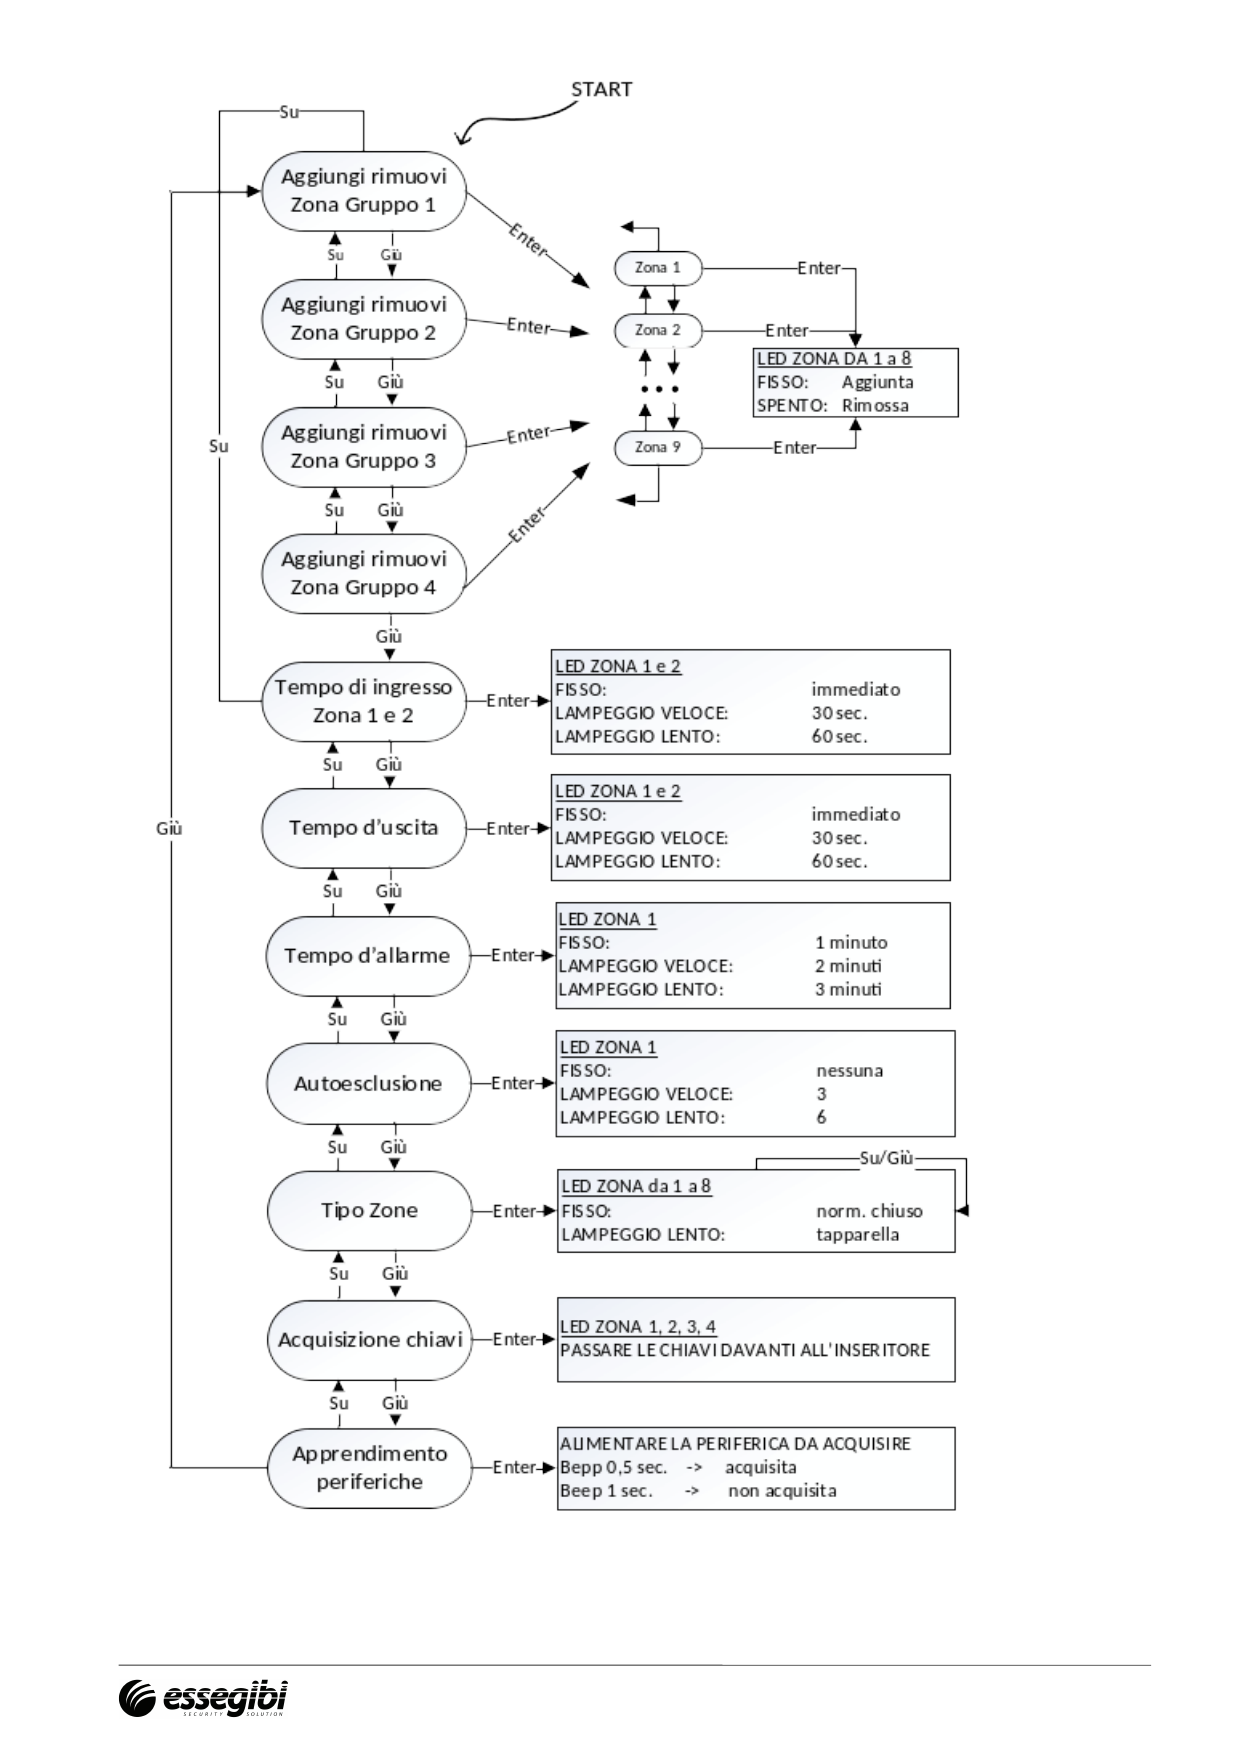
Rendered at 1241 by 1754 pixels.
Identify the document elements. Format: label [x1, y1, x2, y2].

picture [118, 1679, 288, 1719]
